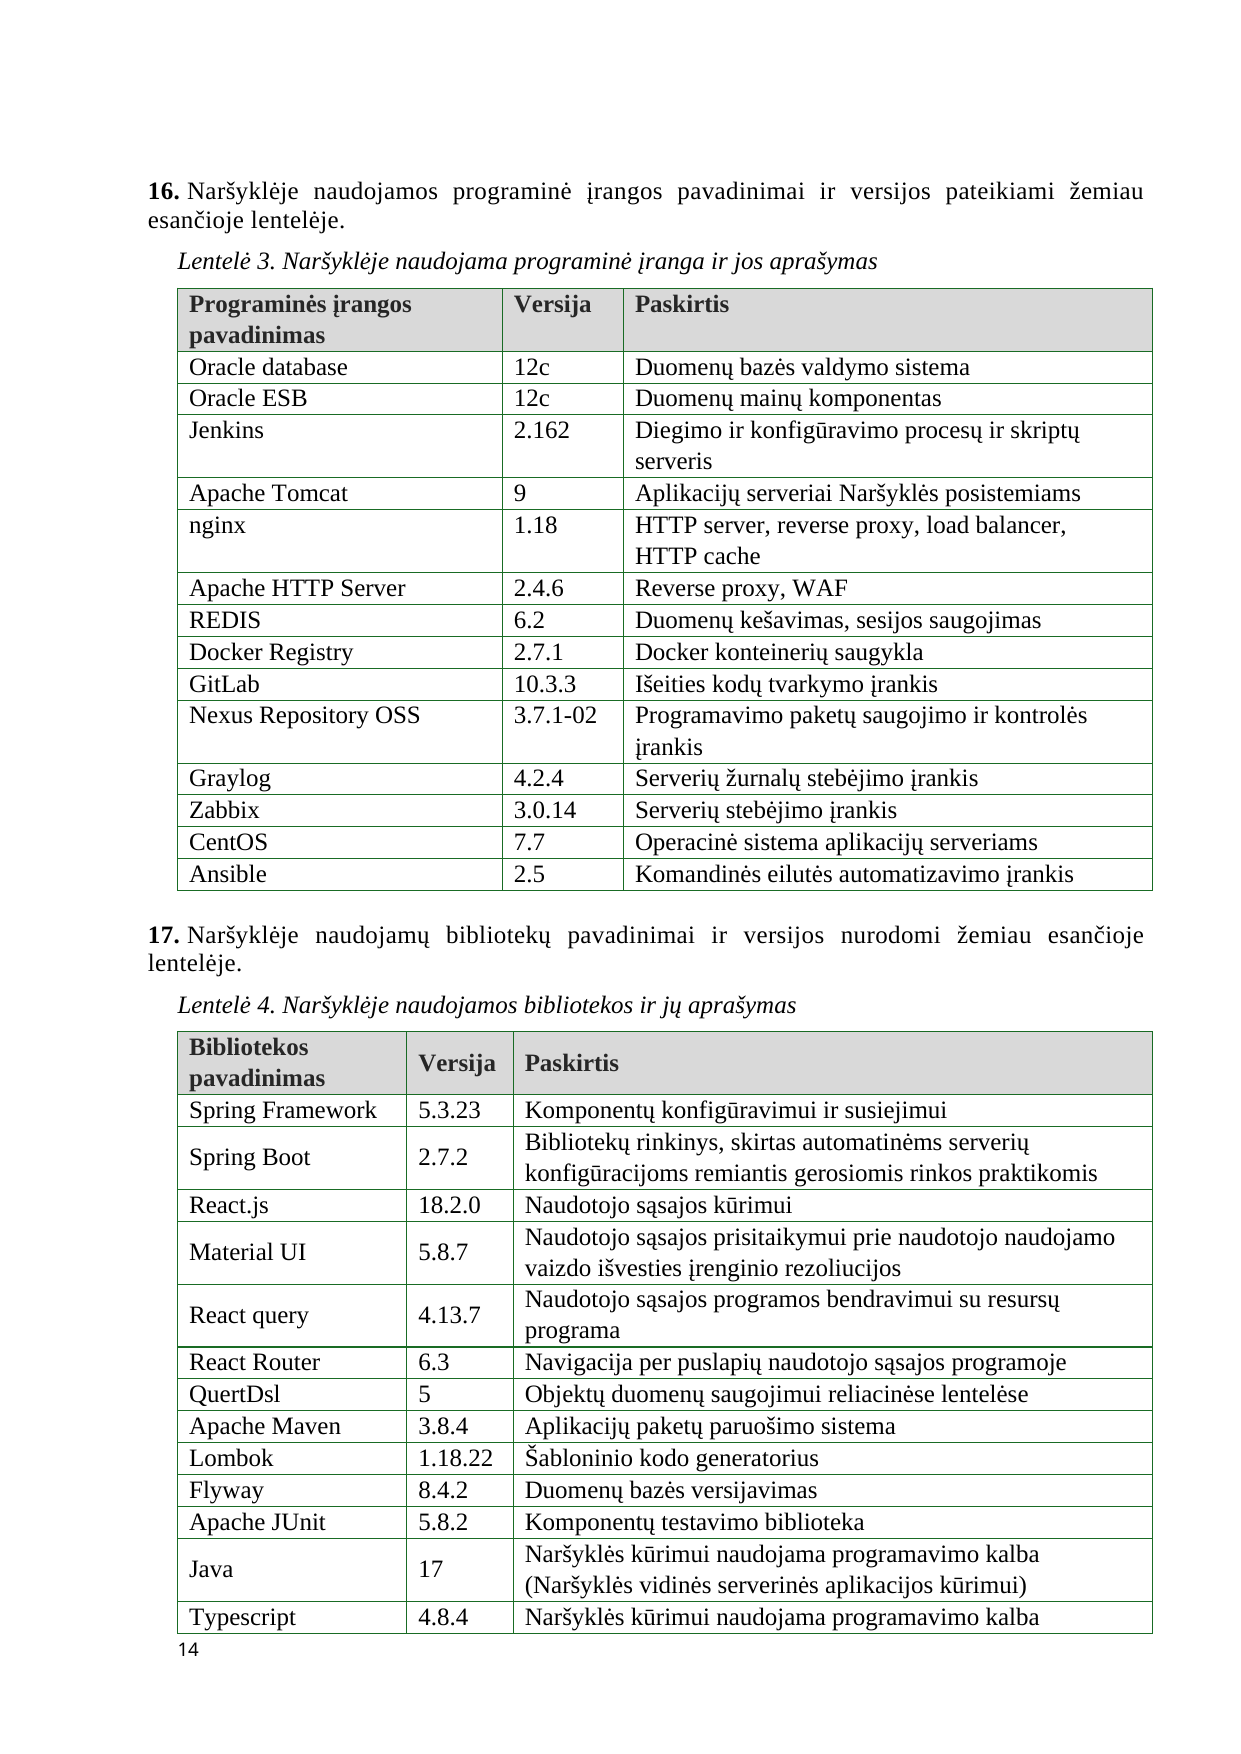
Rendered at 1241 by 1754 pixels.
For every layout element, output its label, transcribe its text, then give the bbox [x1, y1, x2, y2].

table_cell Flyway [178, 1475, 406, 1506]
table_header Versija [503, 289, 623, 351]
table_cell 5.8.7 [407, 1222, 513, 1283]
table_cell Java [178, 1539, 406, 1601]
table_cell 2.7.1 [503, 637, 623, 668]
table_cell Bibliotekų rinkinys, skirtas automatinėms serverių konfigūracijoms remiantis gerosiomis rinkos praktikomis [514, 1127, 1152, 1189]
table_cell 3.8.4 [407, 1411, 513, 1442]
table_cell 5 [407, 1379, 513, 1410]
text Lentelė 3. Naršyklėje naudojama programinė įranga ir jos aprašymas [177, 246, 1152, 275]
table_cell Komponentų konfigūravimui ir susiejimui [514, 1095, 1152, 1126]
table_cell 7.7 [503, 827, 623, 858]
table_cell Išeities kodų tvarkymo įrankis [624, 669, 1152, 699]
table_cell Spring Framework [178, 1095, 406, 1126]
table_cell QuertDsl [178, 1379, 406, 1410]
table_cell Šabloninio kodo generatorius [514, 1443, 1152, 1474]
table_cell Apache JUnit [178, 1507, 406, 1538]
table_cell Oracle ESB [178, 384, 502, 414]
table_cell React.js [178, 1190, 406, 1221]
table_cell Docker Registry [178, 637, 502, 668]
table_header Programinės įrangos pavadinimas [178, 289, 502, 351]
table_cell 4.8.4 [407, 1602, 513, 1632]
table_cell Duomenų bazės valdymo sistema [624, 352, 1152, 382]
table_cell Lombok [178, 1443, 406, 1474]
table_cell nginx [178, 510, 502, 572]
table_cell Komponentų testavimo biblioteka [514, 1507, 1152, 1538]
table_cell 2.7.2 [407, 1127, 513, 1189]
table_cell Zabbix [178, 795, 502, 826]
list Naršyklėje naudojamos programinė įrangos pavadinimai ir versijos pateikiami žemiau esančioje lentelėje. [148, 176, 1146, 234]
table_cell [514, 1602, 1152, 1632]
table_cell 12c [503, 384, 623, 414]
table_cell 1.18.22 [407, 1443, 513, 1474]
table_cell Objektų duomenų saugojimui reliacinėse lentelėse [514, 1379, 1152, 1410]
table_cell Aplikacijų serveriai Naršyklės posistemiams [624, 478, 1152, 509]
table_cell React Router [178, 1348, 406, 1378]
table_cell 12c [503, 352, 623, 382]
table_cell CentOS [178, 827, 502, 858]
table_cell Naudotojo sąsajos programos bendravimui su resursų programa [514, 1285, 1152, 1346]
table_cell 10.3.3 [503, 669, 623, 699]
table_cell 2.4.6 [503, 573, 623, 604]
table_cell Naršyklės kūrimui naudojama programavimo kalba (Naršyklės vidinės serverinės aplikacijos kūrimui) [514, 1539, 1152, 1601]
table_cell Apache HTTP Server [178, 573, 502, 604]
table_cell Diegimo ir konfigūravimo procesų ir skriptų serveris [624, 415, 1152, 477]
table_cell Duomenų mainų komponentas [624, 384, 1152, 414]
table_cell 9 [503, 478, 623, 509]
table_cell Serverių stebėjimo įrankis [624, 795, 1152, 826]
table_cell Duomenų bazės versijavimas [514, 1475, 1152, 1506]
table_header Versija [407, 1032, 513, 1094]
table_cell Komandinės eilutės automatizavimo įrankis [624, 859, 1152, 890]
table_cell GitLab [178, 669, 502, 699]
table_cell Jenkins [178, 415, 502, 477]
table_cell Apache Maven [178, 1411, 406, 1442]
table_cell 2.162 [503, 415, 623, 477]
table_cell Naudotojo sąsajos prisitaikymui prie naudotojo naudojamo vaizdo išvesties įrenginio rezoliucijos [514, 1222, 1152, 1283]
table_cell 5.8.2 [407, 1507, 513, 1538]
table_cell Programavimo paketų saugojimo ir kontrolės įrankis [624, 701, 1152, 762]
table_cell Serverių žurnalų stebėjimo įrankis [624, 764, 1152, 794]
table_cell Reverse proxy, WAF [624, 573, 1152, 604]
table_header Bibliotekos pavadinimas [178, 1032, 406, 1094]
table_cell 3.0.14 [503, 795, 623, 826]
table_cell Navigacija per puslapių naudotojo sąsajos programoje [514, 1348, 1152, 1378]
table_cell REDIS [178, 605, 502, 636]
text Lentelė 4. Naršyklėje naudojamos bibliotekos ir jų aprašymas [177, 990, 1152, 1018]
table_cell Spring Boot [178, 1127, 406, 1189]
table_cell HTTP server, reverse proxy, load balancer, HTTP cache [624, 510, 1152, 572]
table_cell Duomenų kešavimas, sesijos saugojimas [624, 605, 1152, 636]
table_cell Typescript [178, 1602, 406, 1632]
list Naršyklėje naudojamų bibliotekų pavadinimai ir versijos nurodomi žemiau esančioje lentelėje. [148, 920, 1146, 977]
table_cell Apache Tomcat [178, 478, 502, 509]
table_cell 4.2.4 [503, 764, 623, 794]
table_cell 5.3.23 [407, 1095, 513, 1126]
table_header Paskirtis [624, 289, 1152, 351]
table_cell 6.2 [503, 605, 623, 636]
table_cell 1.18 [503, 510, 623, 572]
table_cell Operacinė sistema aplikacijų serveriams [624, 827, 1152, 858]
table_cell 8.4.2 [407, 1475, 513, 1506]
table_cell 4.13.7 [407, 1285, 513, 1346]
table_cell Oracle database [178, 352, 502, 382]
table_cell Graylog [178, 764, 502, 794]
table_cell Docker konteinerių saugykla [624, 637, 1152, 668]
table_cell Nexus Repository OSS [178, 701, 502, 762]
table_cell React query [178, 1285, 406, 1346]
table_cell Naudotojo sąsajos kūrimui [514, 1190, 1152, 1221]
table_cell 3.7.1-02 [503, 701, 623, 762]
table_cell 2.5 [503, 859, 623, 890]
table_cell Ansible [178, 859, 502, 890]
table_header Paskirtis [514, 1032, 1152, 1094]
table_cell 17 [407, 1539, 513, 1601]
table_cell Aplikacijų paketų paruošimo sistema [514, 1411, 1152, 1442]
table_cell 18.2.0 [407, 1190, 513, 1221]
table_cell 6.3 [407, 1348, 513, 1378]
table_cell Material UI [178, 1222, 406, 1283]
